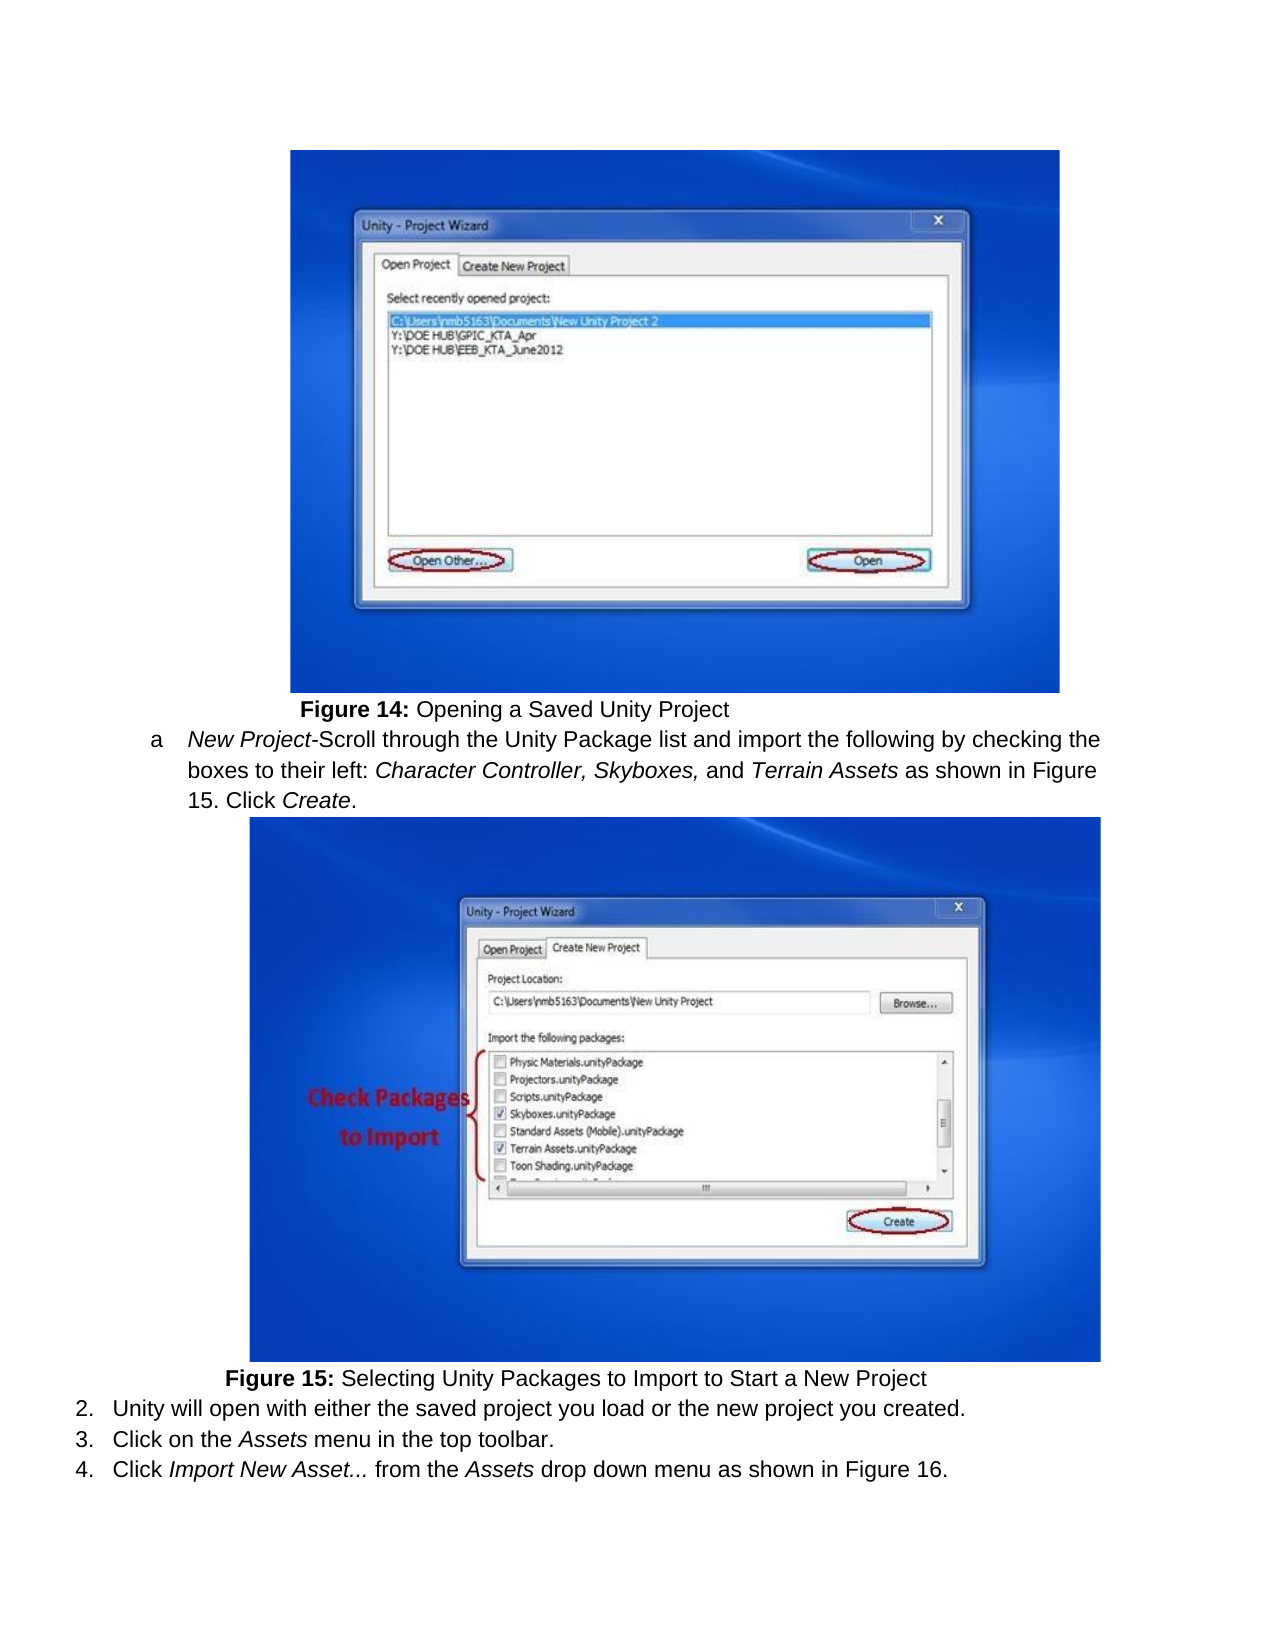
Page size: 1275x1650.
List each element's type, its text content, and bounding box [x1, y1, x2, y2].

list Click on the Assets menu in the top toolbar. [75, 1426, 1125, 1452]
list New Project-Scroll through the Unity Package list and import the following by checking the boxes to their left: Character Controller, Skyboxes, and Terrain Assets as shown in Figure 15. Click Create. [150, 726, 1125, 813]
picture [249, 817, 1101, 1362]
text Figure 14: Opening a Saved Unity Project [225, 696, 1125, 723]
list Click Import New Asset... from the Assets drop down menu as shown in Figure 16. [75, 1456, 1125, 1482]
list Unity will open with either the saved project you load or the new project you created. [75, 1395, 1125, 1422]
text Figure 15: Selecting Unity Packages to Import to Start a New Project [150, 1365, 1125, 1391]
picture [290, 150, 1060, 693]
